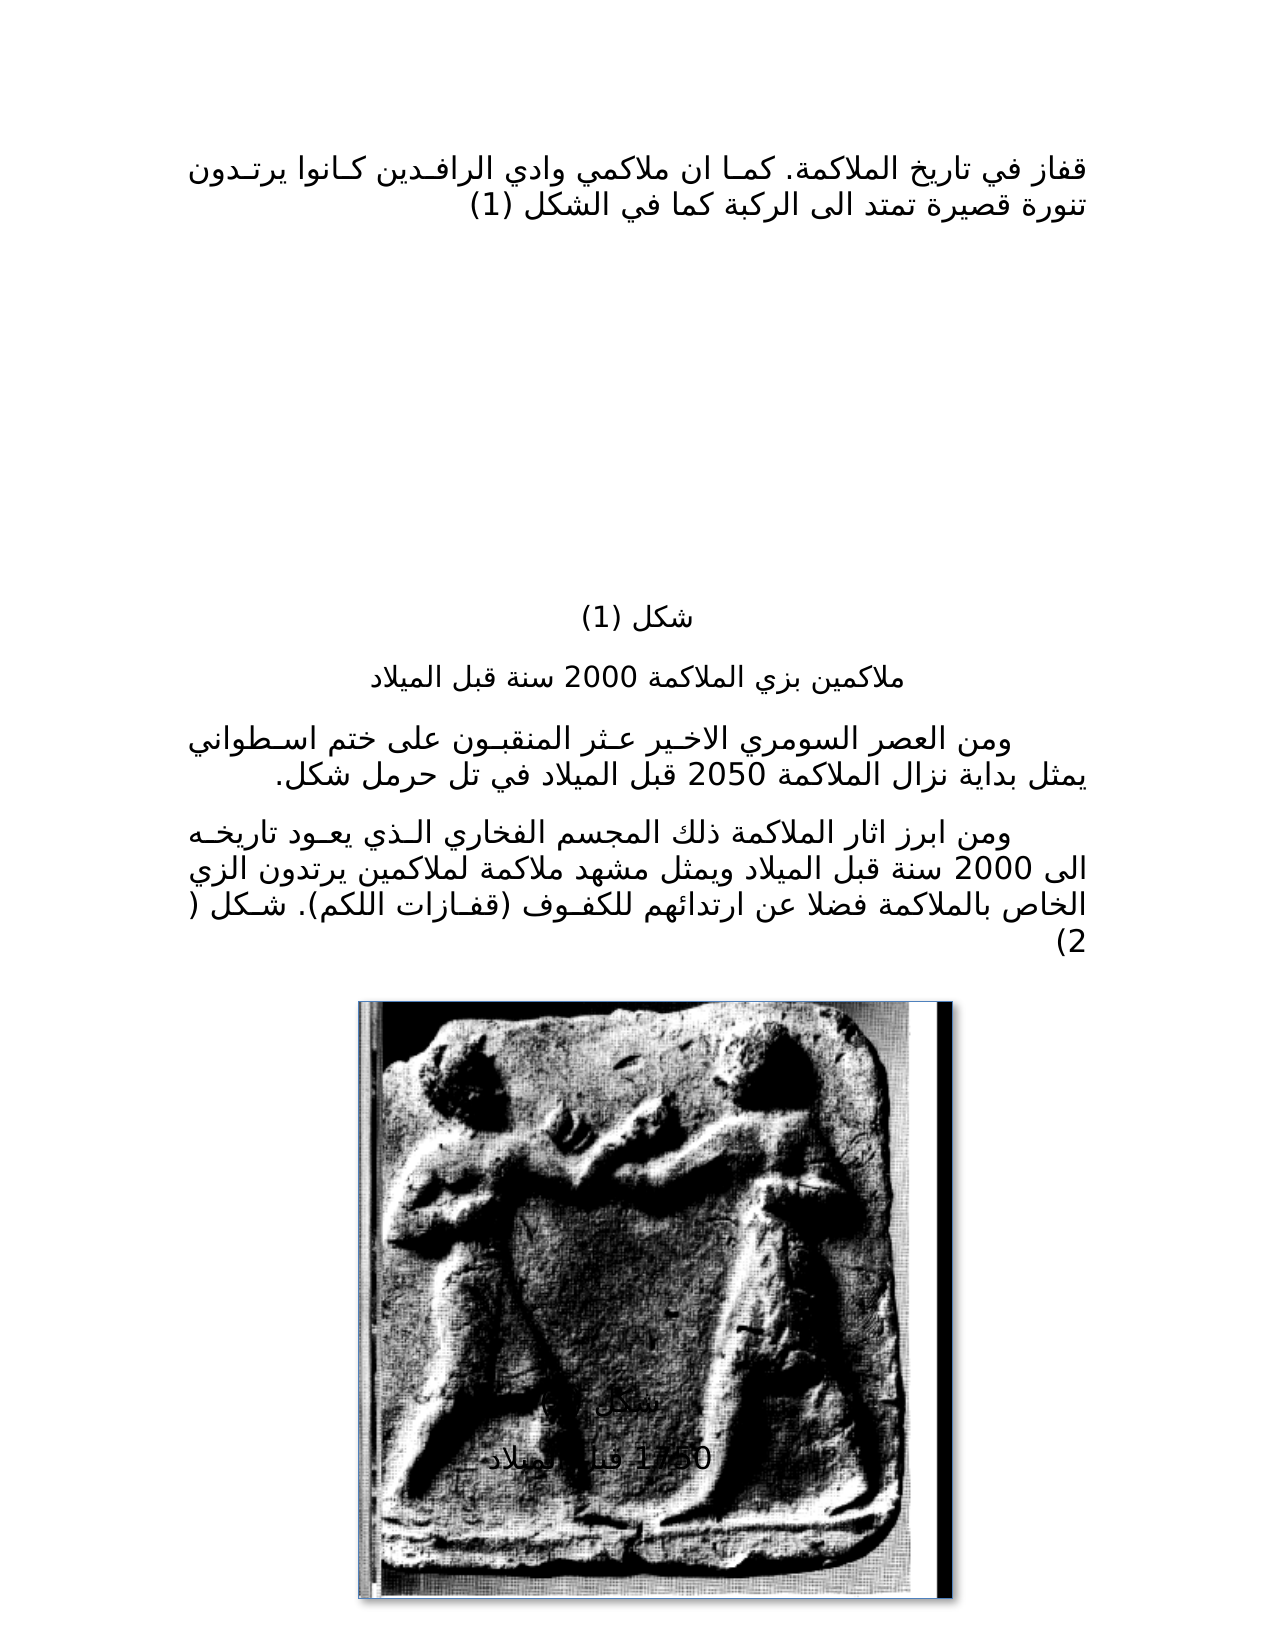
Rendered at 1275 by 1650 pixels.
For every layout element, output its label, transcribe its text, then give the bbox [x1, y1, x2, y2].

picture [359, 1420, 952, 1441]
text ومن العصر السومري الاخير عثر المنقبون على ختم اسطواني يمثل بداية نزال الملاكمة 2050 قبل الميلاد في تل حرمل شكل. [187, 720, 1087, 793]
text 1750 قبل الميلاد [187, 1441, 1087, 1477]
picture [359, 1002, 952, 1383]
text شكل (1) [187, 601, 1087, 635]
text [187, 150, 1087, 223]
text شكل (2) [187, 1383, 1087, 1420]
text ومن ابرز اثار الملاكمة ذلك المجسم الفخاري الذي يعود تاريخه الى 2000 سنة قبل الميلاد ويمثل مشهد ملاكمة لملاكمين يرتدون الزي الخاص بالملاكمة فضلا عن ارتدائهم للكفوف (قفازات اللكم). شكل (2) [187, 814, 1087, 959]
text ملاكمين بزي الملاكمة 2000 سنة قبل الميلاد [187, 661, 1087, 694]
picture [359, 1477, 952, 1598]
